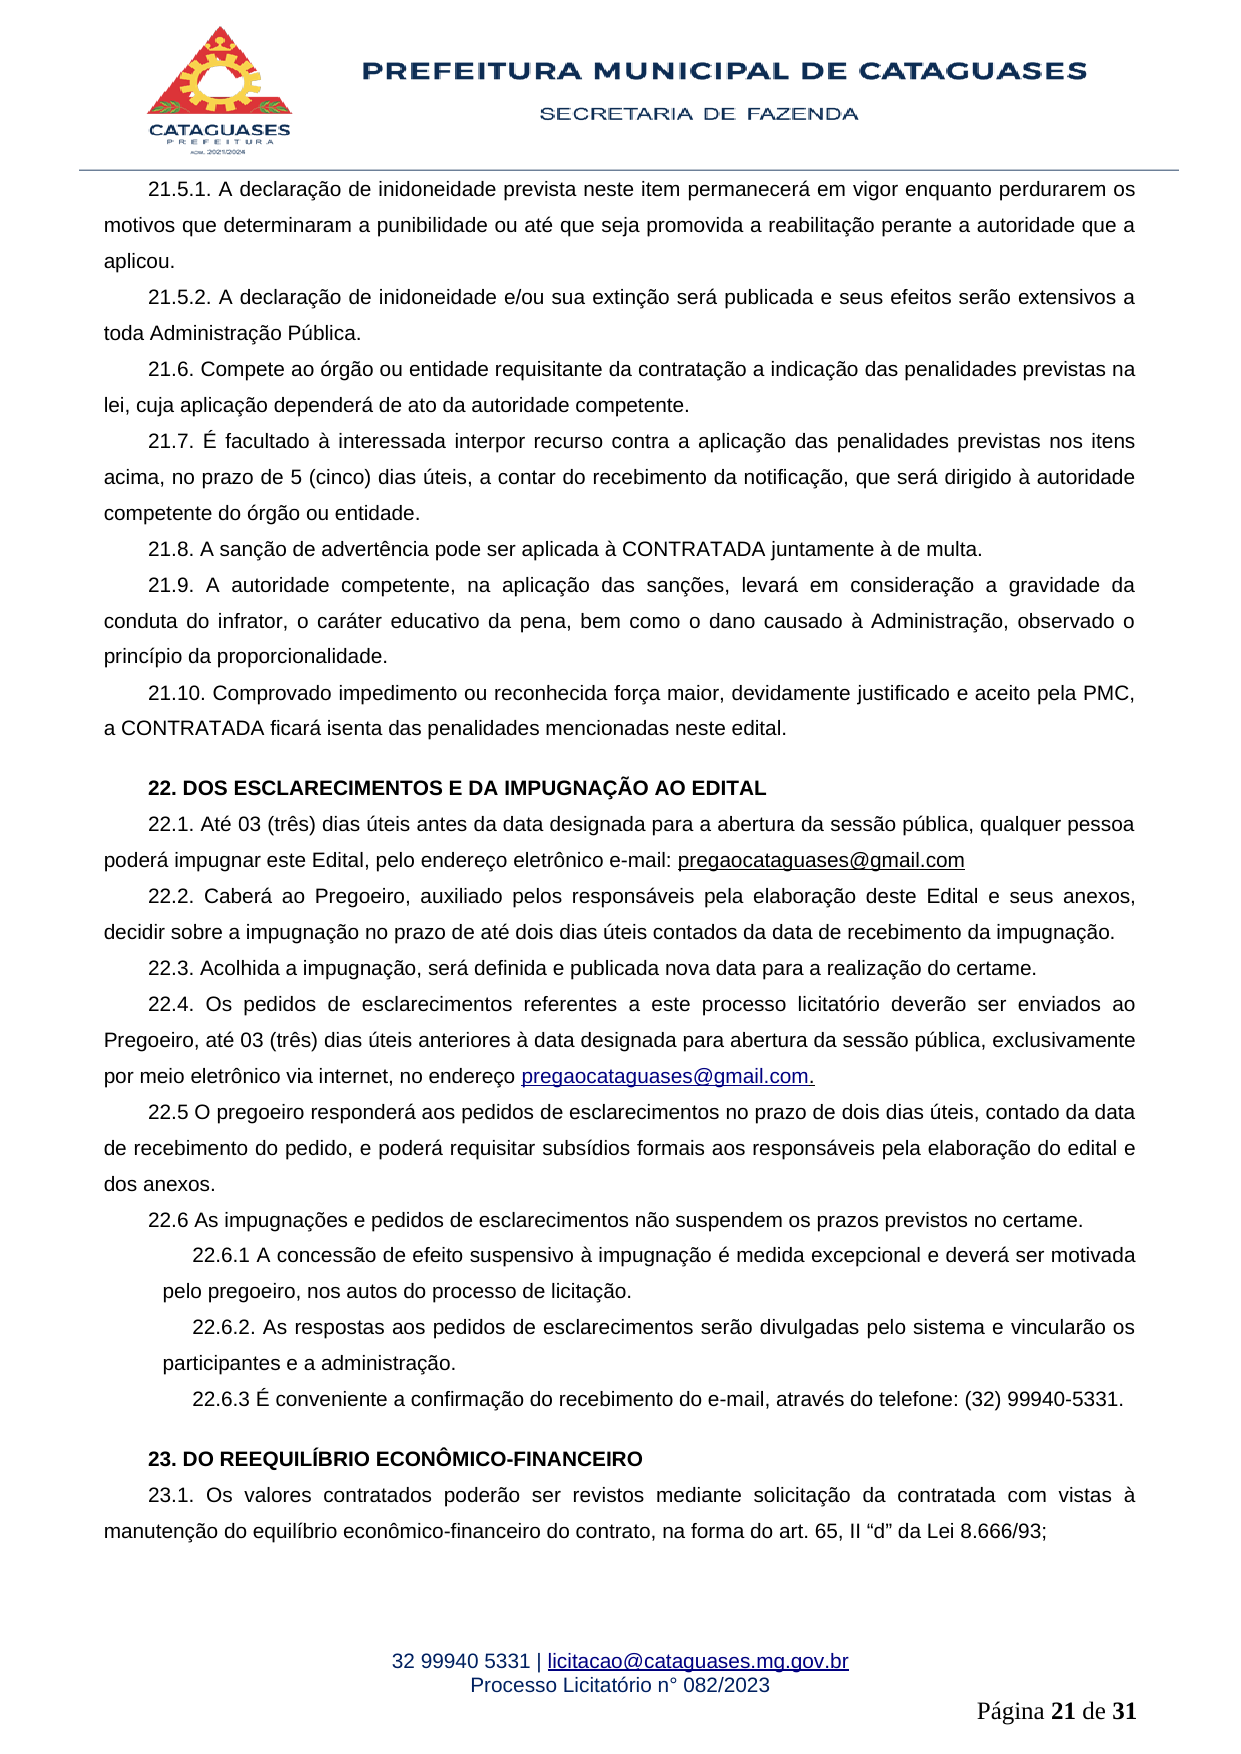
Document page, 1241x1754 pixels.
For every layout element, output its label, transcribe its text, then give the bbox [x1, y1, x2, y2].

text 21.5.2. A declaração de inidoneidade e/ou sua extinção será publicada e seus efeitos serão extensivos a toda Administração Pública. [103, 285, 1137, 345]
text 21.5.1. A declaração de inidoneidade prevista neste item permanecerá em vigor enquanto perdurarem os motivos que determinaram a punibilidade ou até que seja promovida a reabilitação perante a autoridade que a aplicou. [103, 177, 1137, 273]
text 22.1. Até 03 (três) dias úteis antes da data designada para a abertura da sessão pública, qualquer pessoa poderá impugnar este Edital, pelo endereço eletrônico e-mail: pregaocataguases@gmail.com [103, 812, 1137, 872]
text 22. DOS ESCLARECIMENTOS E DA IMPUGNAÇÃO AO EDITAL [103, 776, 1137, 800]
text 21.7. É facultado à interessada interpor recurso contra a aplicação das penalidades previstas nos itens acima, no prazo de 5 (cinco) dias úteis, a contar do recebimento da notificação, que será dirigido à autoridade competente do órgão ou entidade. [103, 429, 1137, 524]
text 21.10. Comprovado impedimento ou reconhecida força maior, devidamente justificado e aceito pela PMC, a CONTRATADA ficará isenta das penalidades mencionadas neste edital. [103, 680, 1137, 740]
text 21.6. Compete ao órgão ou entidade requisitante da contratação a indicação das penalidades previstas na lei, cuja aplicação dependerá de ato da autoridade competente. [103, 357, 1137, 417]
text 22.6 As impugnações e pedidos de esclarecimentos não suspendem os prazos previstos no certame. [103, 1207, 1137, 1231]
picture [79, 7, 1179, 198]
text 21.9. A autoridade competente, na aplicação das sanções, levará em consideração a gravidade da conduta do infrator, o caráter educativo da pena, bem como o dano causado à Administração, observado o princípio da proporcionalidade. [103, 572, 1137, 668]
text 23.1. Os valores contratados poderão ser revistos mediante solicitação da contratada com vistas à manutenção do equilíbrio econômico-financeiro do contrato, na forma do art. 65, II “d” da Lei 8.666/93; [103, 1483, 1137, 1543]
text 22.4. Os pedidos de esclarecimentos referentes a este processo licitatório deverão ser enviados ao Pregoeiro, até 03 (três) dias úteis anteriores à data designada para abertura da sessão pública, exclusivamente por meio eletrônico via internet, no endereço pregaocataguases@gmail.com. [103, 992, 1137, 1088]
text 23. DO REEQUILÍBRIO ECONÔMICO-FINANCEIRO [103, 1447, 1137, 1471]
text 22.6.1 A concessão de efeito suspensivo à impugnação é medida excepcional e deverá ser motivada pelo pregoeiro, nos autos do processo de licitação. [162, 1243, 1137, 1303]
text 22.2. Caberá ao Pregoeiro, auxiliado pelos responsáveis pela elaboração deste Edital e seus anexos, decidir sobre a impugnação no prazo de até dois dias úteis contados da data de recebimento da impugnação. [103, 884, 1137, 944]
text 22.6.3 É conveniente a confirmação do recebimento do e-mail, através do telefone: (32) 99940-5331. [162, 1387, 1137, 1411]
text 22.6.2. As respostas aos pedidos de esclarecimentos serão divulgadas pelo sistema e vincularão os participantes e a administração. [162, 1315, 1137, 1375]
text 21.8. A sanção de advertência pode ser aplicada à CONTRATADA juntamente à de multa. [103, 537, 1137, 561]
text 22.3. Acolhida a impugnação, será definida e publicada nova data para a realização do certame. [103, 956, 1137, 980]
text 22.5 O pregoeiro responderá aos pedidos de esclarecimentos no prazo de dois dias úteis, contado da data de recebimento do pedido, e poderá requisitar subsídios formais aos responsáveis pela elaboração do edital e dos anexos. [103, 1099, 1137, 1195]
